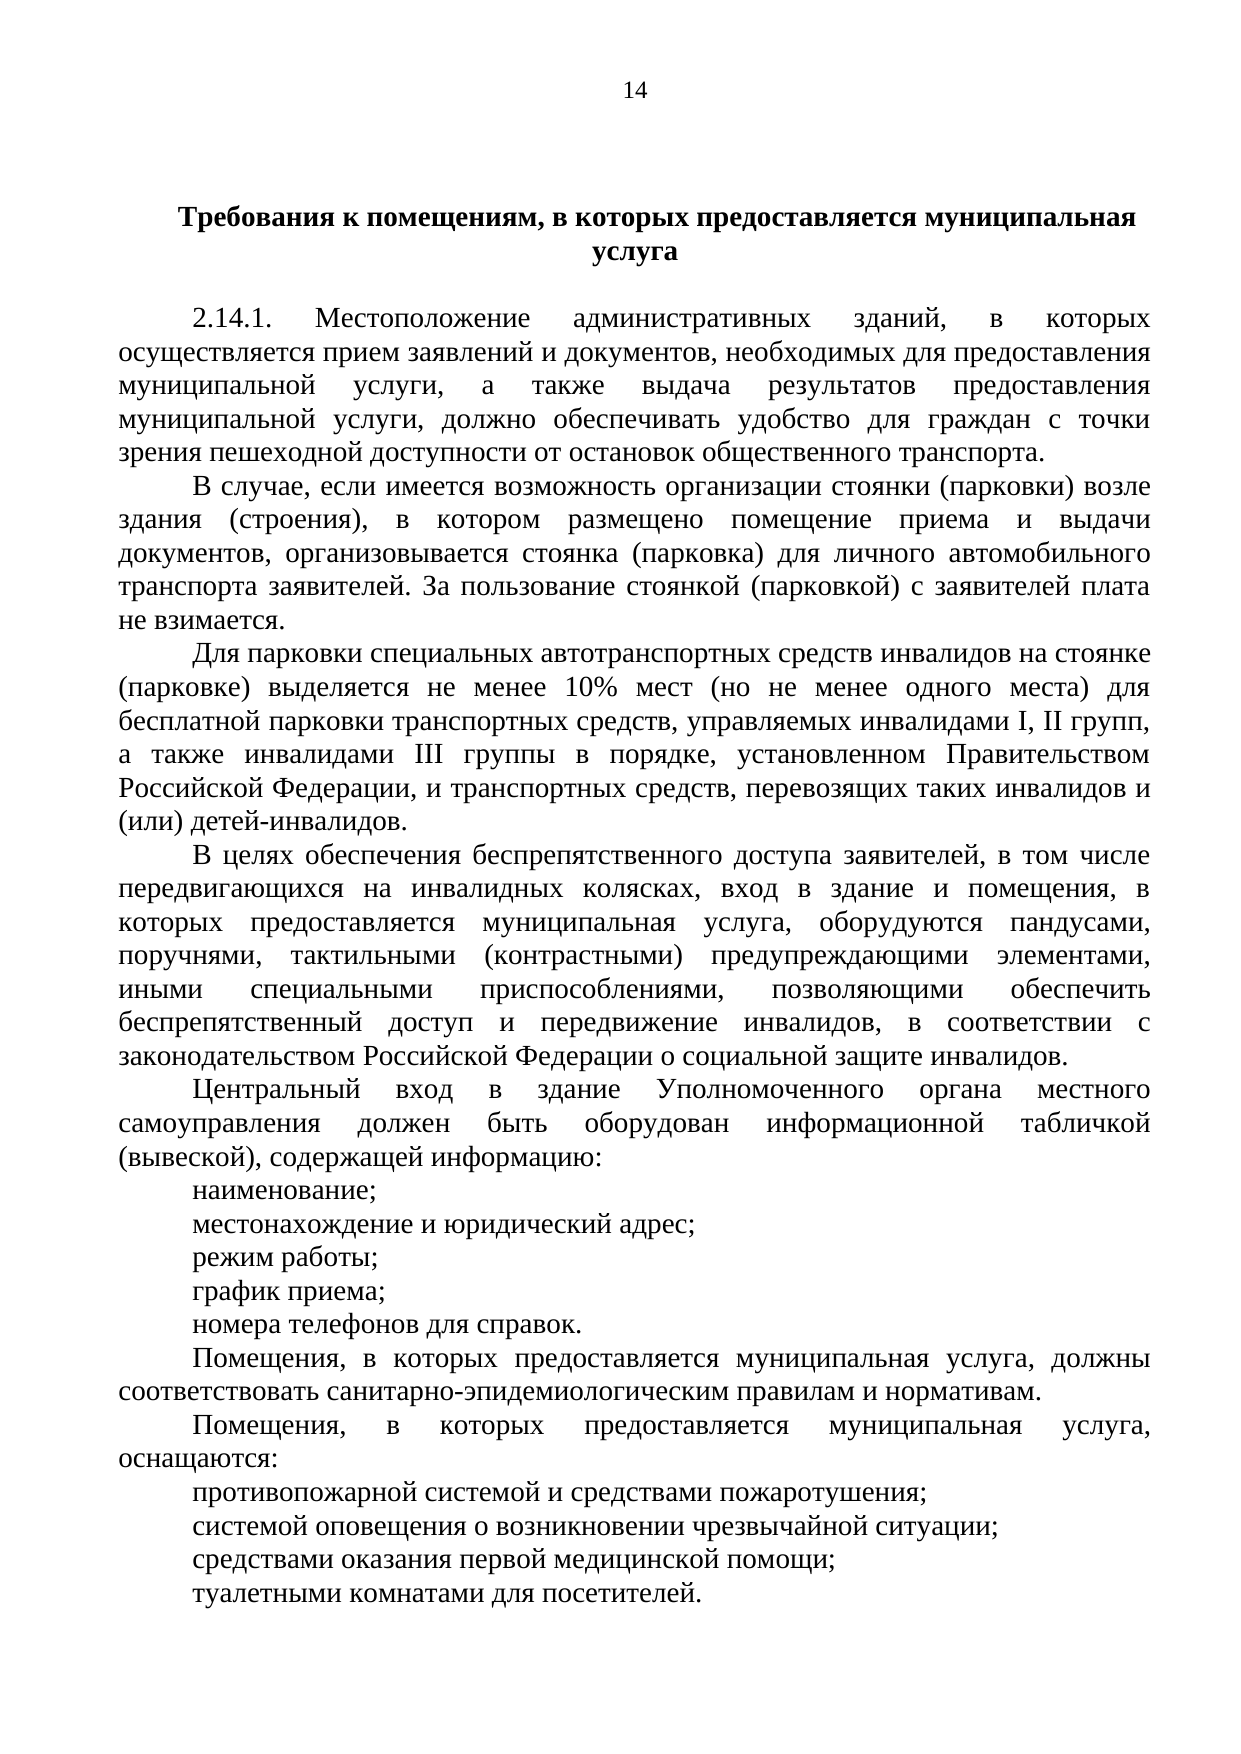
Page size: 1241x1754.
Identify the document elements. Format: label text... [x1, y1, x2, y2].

text наименование; [118, 1172, 1152, 1206]
text Для парковки специальных автотранспортных средств инвалидов на стоянке (парковке) выделяется не менее 10% мест (но не менее одного места) для бесплатной парковки транспортных средств, управляемых инвалидами I, II групп, а также инвалидами III группы в порядке, установленном Правительством Российской Федерации, и транспортных средств, перевозящих таких инвалидов и (или) детей-инвалидов. [118, 636, 1152, 837]
text режим работы; [118, 1239, 1152, 1273]
text В целях обеспечения беспрепятственного доступа заявителей, в том числе передвигающихся на инвалидных колясках, вход в здание и помещения, в которых предоставляется муниципальная услуга, оборудуются пандусами, поручнями, тактильными (контрастными) предупреждающими элементами, иными специальными приспособлениями, позволяющими обеспечить беспрепятственный доступ и передвижение инвалидов, в соответствии с законодательством Российской Федерации о социальной защите инвалидов. [118, 837, 1152, 1072]
text туалетными комнатами для посетителей. [118, 1575, 1152, 1608]
text Требования к помещениям, в которых предоставляется муниципальная услуга [118, 199, 1152, 267]
text Помещения, в которых предоставляется муниципальная услуга, оснащаются: [118, 1407, 1152, 1474]
text противопожарной системой и средствами пожаротушения; [118, 1474, 1152, 1508]
text номера телефонов для справок. [118, 1306, 1152, 1340]
text системой оповещения о возникновении чрезвычайной ситуации; [118, 1508, 1152, 1541]
text В случае, если имеется возможность организации стоянки (парковки) возле здания (строения), в котором размещено помещение приема и выдачи документов, организовывается стоянка (парковка) для личного автомобильного транспорта заявителей. За пользование стоянкой (парковкой) с заявителей плата не взимается. [118, 468, 1152, 636]
text Помещения, в которых предоставляется муниципальная услуга, должны соответствовать санитарно-эпидемиологическим правилам и нормативам. [118, 1340, 1152, 1407]
text график приема; [118, 1273, 1152, 1306]
text 2.14.1. Местоположение административных зданий, в которых осуществляется прием заявлений и документов, необходимых для предоставления муниципальной услуги, а также выдача результатов предоставления муниципальной услуги, должно обеспечивать удобство для граждан с точки зрения пешеходной доступности от остановок общественного транспорта. [118, 300, 1152, 468]
text средствами оказания первой медицинской помощи; [118, 1541, 1152, 1575]
text местонахождение и юридический адрес; [118, 1206, 1152, 1239]
text Центральный вход в здание Уполномоченного органа местного самоуправления должен быть оборудован информационной табличкой (вывеской), содержащей информацию: [118, 1072, 1152, 1172]
